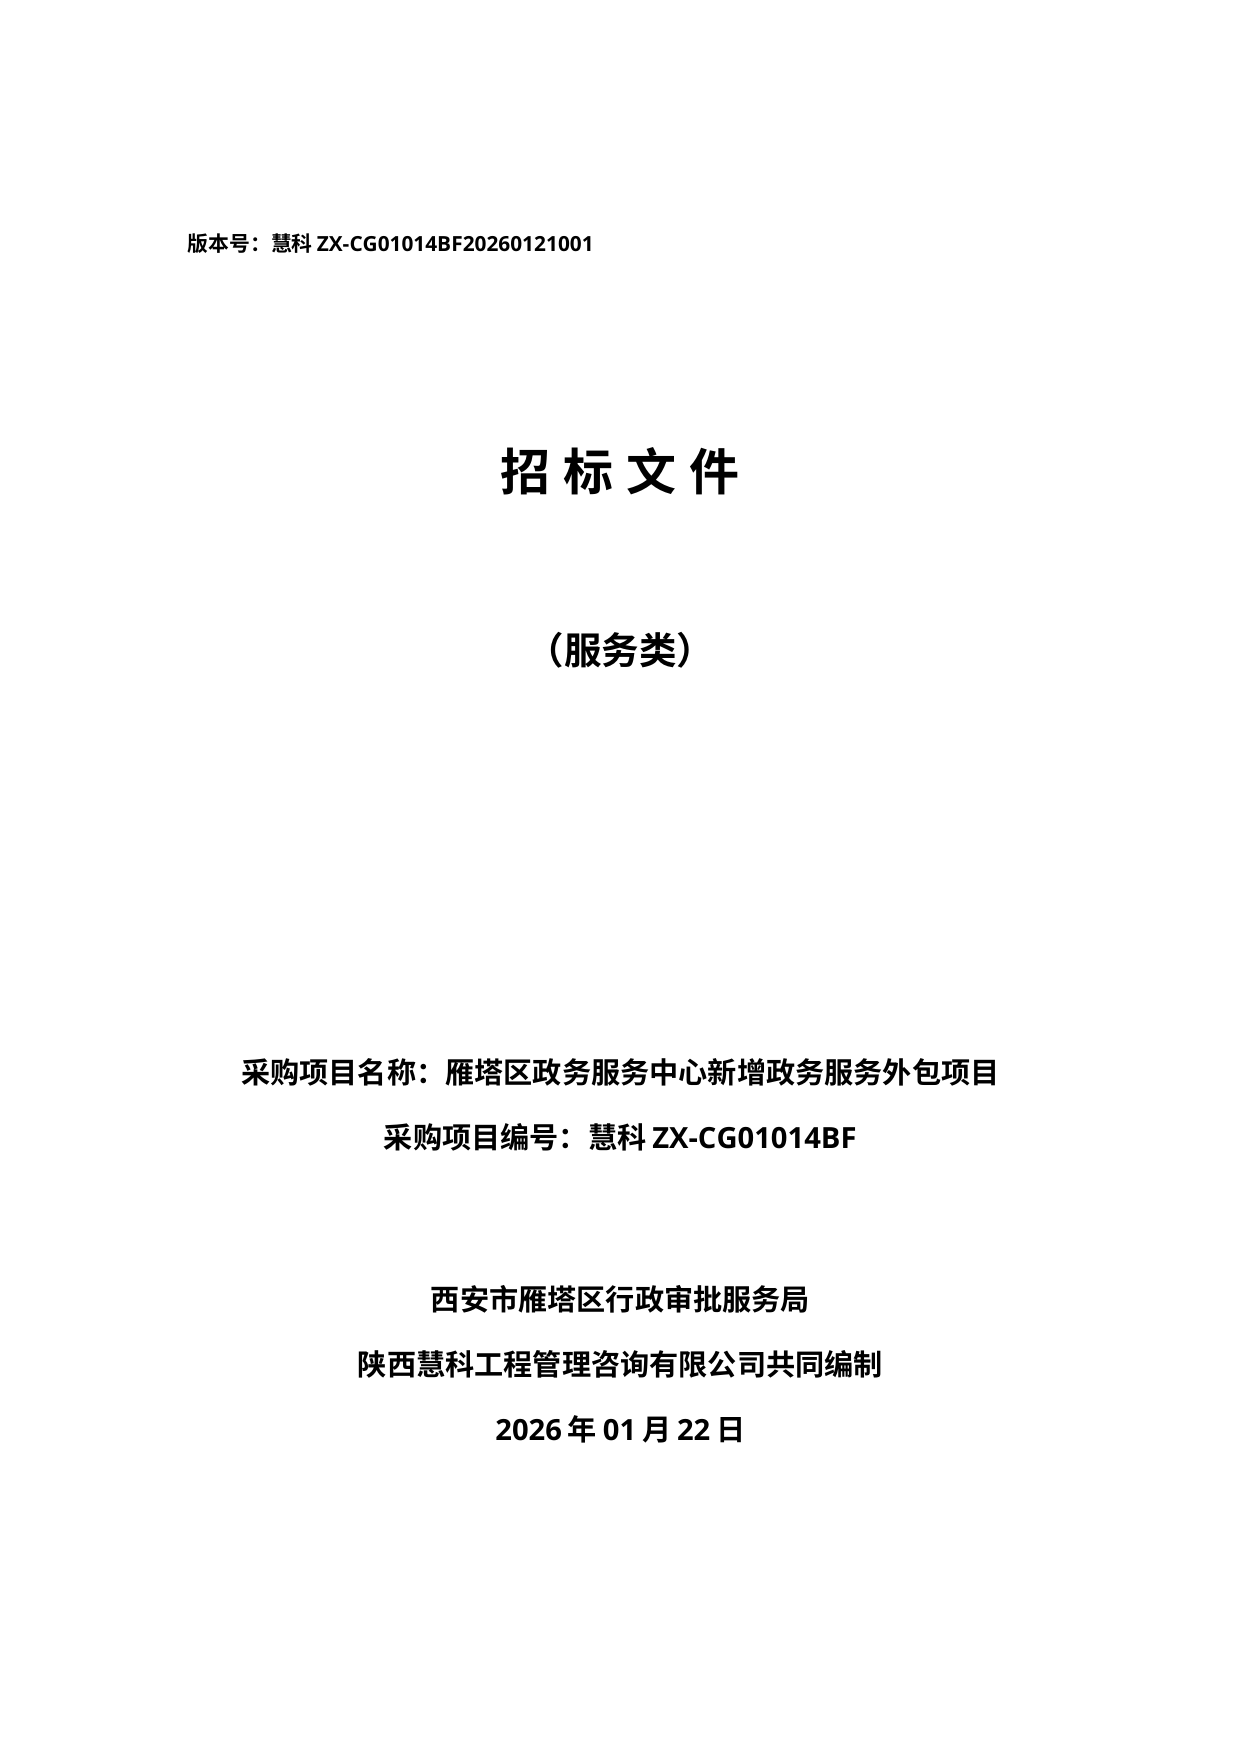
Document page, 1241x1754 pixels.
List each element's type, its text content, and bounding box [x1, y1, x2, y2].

text （服务类） [187, 617, 1053, 1039]
text 采购项目编号：慧科ZX-CG01014BF [187, 1104, 1053, 1267]
text 2026年01月22日 [187, 1397, 1053, 1462]
text 西安市雁塔区行政审批服务局 [187, 1267, 1053, 1332]
text 版本号：慧科ZX-CG01014BF20260121001 [187, 227, 1053, 422]
text 陕西慧科工程管理咨询有限公司共同编制 [187, 1332, 1053, 1397]
text 采购项目名称：雁塔区政务服务中心新增政务服务外包项目 [187, 1039, 1053, 1104]
text 招 标 文 件 [187, 422, 1053, 617]
